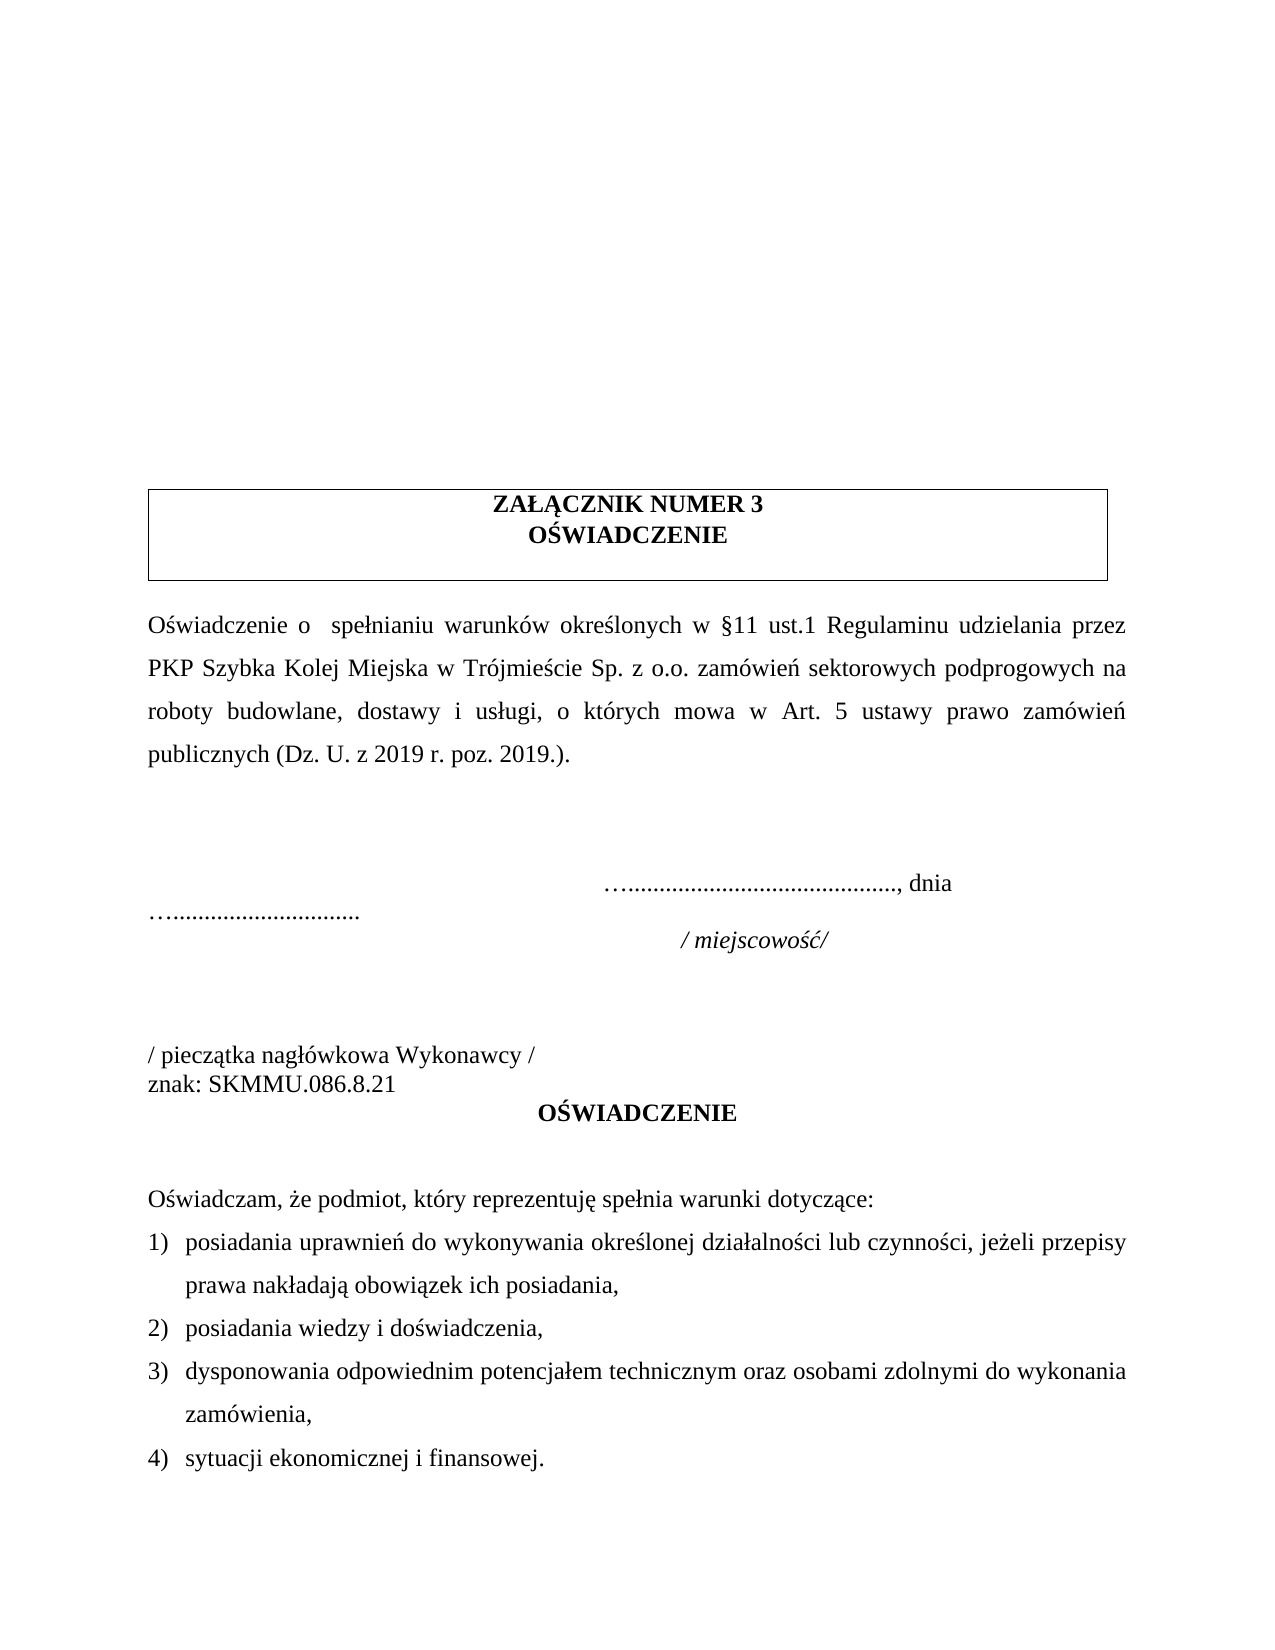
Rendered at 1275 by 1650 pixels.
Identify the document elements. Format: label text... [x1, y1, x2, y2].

table_header ZAŁĄCZNIK NUMER 3 OŚWIADCZENIE [149, 490, 1107, 580]
text / pieczątka nagłówkowa Wykonawcy / [148, 1040, 1127, 1069]
text Oświadczenie o spełnianiu warunków określonych w §11 ust.1 Regulaminu udzielania przez PKP Szybka Kolej Miejska w Trójmieście Sp. z o.o. zamówień sektorowych podprogowych na roboty budowlane, dostawy i usługi, o których mowa w Art. 5 ustawy prawo zamówień publicznych (Dz. U. z 2019 r. poz. 2019.). [148, 610, 1127, 768]
list dysponowania odpowiednim potencjałem technicznym oraz osobami zdolnymi do wykonania zamówienia, [148, 1356, 1127, 1428]
list sytuacji ekonomicznej i finansowej. [148, 1443, 1127, 1471]
text Oświadczam, że podmiot, który reprezentuję spełnia warunki dotyczące: [148, 1184, 1127, 1213]
text …..........................................., dnia ….............................. [148, 868, 1127, 925]
list posiadania uprawnień do wykonywania określonej działalności lub czynności, jeżeli przepisy prawa nakładają obowiązek ich posiadania, [148, 1227, 1127, 1299]
text / miejscowość/ [148, 925, 1127, 954]
list posiadania wiedzy i doświadczenia, [148, 1313, 1127, 1342]
text OŚWIADCZENIE [148, 1098, 1127, 1126]
text znak: SKMMU.086.8.21 [148, 1069, 1127, 1098]
